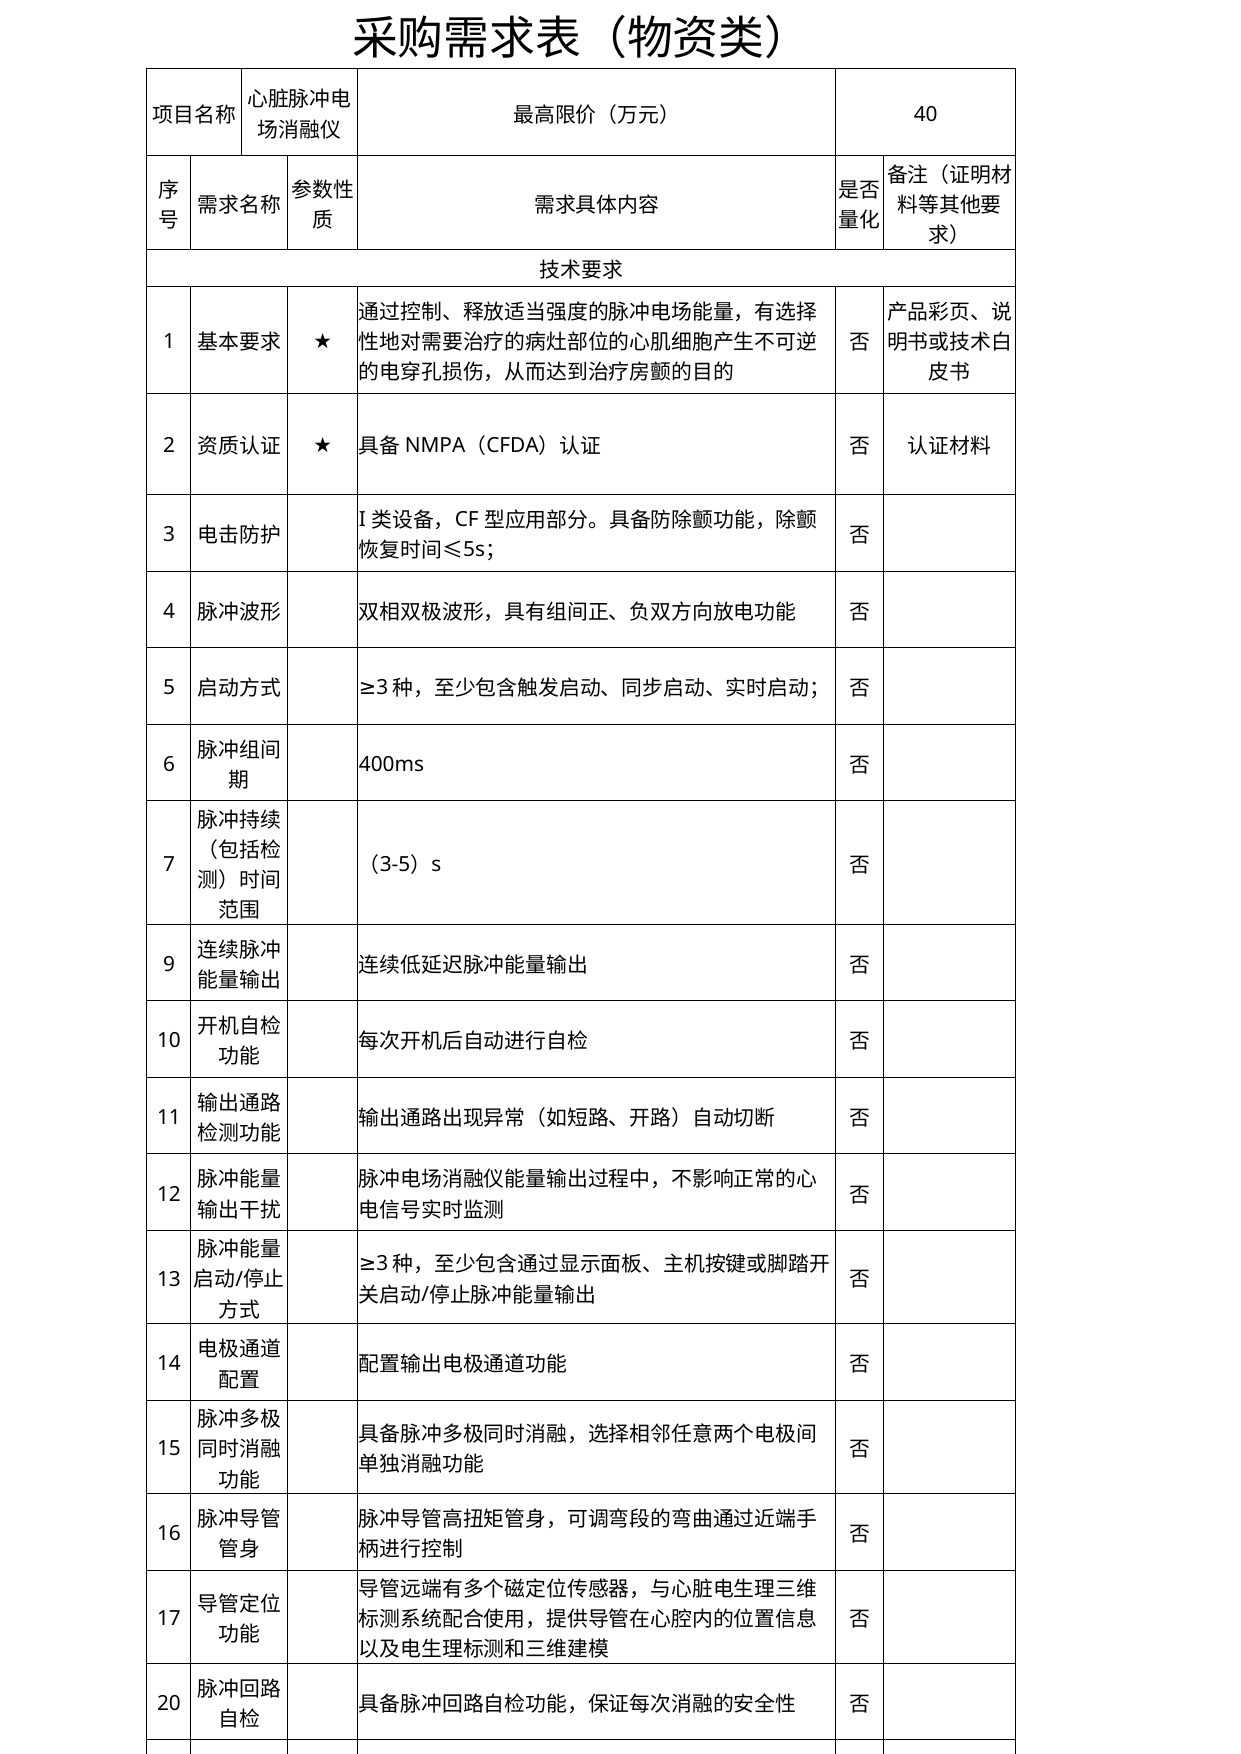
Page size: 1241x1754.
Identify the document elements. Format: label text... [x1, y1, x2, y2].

table_cell 技术要求 [147, 250, 1015, 286]
table_cell 2 [147, 394, 190, 494]
table_cell 具备脉冲回路自检功能，保证每次消融的安全性 [358, 1664, 835, 1739]
table_cell 具备脉冲多极同时消融，选择相邻任意两个电极间单独消融功能 [358, 1401, 835, 1493]
table_cell [884, 1324, 1015, 1400]
table_cell 开机自检功能 [191, 1001, 287, 1077]
table_cell 否 [836, 1231, 883, 1323]
table_cell ≥3种，至少包含通过显示面板、主机按键或脚踏开关启动/停止脉冲能量输出 [358, 1231, 835, 1323]
table_cell 17 [147, 1571, 190, 1663]
table_cell [288, 801, 357, 924]
table_cell 备注（证明材料等其他要求） [884, 156, 1015, 249]
table_cell [288, 1571, 357, 1663]
table_cell [884, 495, 1015, 571]
table_cell ★ [288, 287, 357, 392]
table_cell [884, 648, 1015, 724]
table_cell 脉冲能量启动/停止方式 [191, 1231, 287, 1323]
table_cell 导管定位功能 [191, 1571, 287, 1663]
table_cell 21 [147, 1740, 190, 1754]
table_cell 15 [147, 1401, 190, 1493]
table_cell 电击防护 [191, 495, 287, 571]
table_cell [288, 1001, 357, 1077]
table_cell [288, 648, 357, 724]
table_cell 通过控制、释放适当强度的脉冲电场能量，有选择性地对需要治疗的病灶部位的心肌细胞产生不可逆的电穿孔损伤，从而达到治疗房颤的目的 [358, 287, 835, 392]
table_cell [884, 1571, 1015, 1663]
table_cell 脉冲消融导管可建模，可标测，可消融，可起搏 [358, 1740, 835, 1754]
table_cell 否 [836, 1154, 883, 1230]
table_cell [884, 572, 1015, 647]
table_cell 否 [836, 572, 883, 647]
table_cell 序号 [147, 156, 190, 249]
table_cell 脉冲导管高扭矩管身，可调弯段的弯曲通过近端手柄进行控制 [358, 1494, 835, 1569]
table_cell 3 [147, 495, 190, 571]
table_cell 7 [147, 801, 190, 924]
table_cell 启动方式 [191, 648, 287, 724]
table_cell 脉冲组间期 [191, 725, 287, 800]
table_cell 4 [147, 572, 190, 647]
table_cell [288, 1078, 357, 1153]
table_cell 否 [836, 801, 883, 924]
table_cell I 类设备，CF 型应用部分。具备防除颤功能，除颤恢复时间≤5s； [358, 495, 835, 571]
table_cell [884, 1664, 1015, 1739]
table_cell 参数性质 [288, 156, 357, 249]
table_cell 脉冲能量输出干扰 [191, 1154, 287, 1230]
table_cell 5 [147, 648, 190, 724]
table_cell [288, 725, 357, 800]
table_cell [884, 1154, 1015, 1230]
table_cell 否 [836, 394, 883, 494]
table_cell 400ms [358, 725, 835, 800]
table_cell [884, 725, 1015, 800]
table_cell 否 [836, 725, 883, 800]
table_cell （3-5）s [358, 801, 835, 924]
table_cell 否 [836, 1664, 883, 1739]
table_cell 项目名称 [147, 69, 241, 155]
table_cell 认证材料 [884, 394, 1015, 494]
table_cell 否 [836, 1494, 883, 1569]
table_cell [288, 1494, 357, 1569]
table_cell 16 [147, 1494, 190, 1569]
table_cell [884, 1401, 1015, 1493]
table_cell 否 [836, 495, 883, 571]
table_cell 否 [836, 925, 883, 1000]
table_cell 输出通路检测功能 [191, 1078, 287, 1153]
table_cell 最高限价（万元） [358, 69, 835, 155]
table_cell 心脏脉冲电场消融仪 [242, 69, 357, 155]
table_cell 脉冲波形 [191, 572, 287, 647]
table_cell [288, 572, 357, 647]
table_cell 双相双极波形，具有组间正、负双方向放电功能 [358, 572, 835, 647]
table_cell 否 [836, 287, 883, 392]
table_cell [884, 1001, 1015, 1077]
table_cell 脉冲持续（包括检测）时间范围 [191, 801, 287, 924]
table_cell 导管远端有多个磁定位传感器，与心脏电生理三维标测系统配合使用，提供导管在心腔内的位置信息以及电生理标测和三维建模 [358, 1571, 835, 1663]
table_cell 否 [836, 648, 883, 724]
table_cell 否 [836, 1740, 883, 1754]
table_cell [288, 1740, 357, 1754]
table_cell 连续脉冲能量输出 [191, 925, 287, 1000]
table_cell 40 [836, 69, 1015, 155]
table_cell [884, 1231, 1015, 1323]
table_cell 输出通路出现异常（如短路、开路）自动切断 [358, 1078, 835, 1153]
table_cell 13 [147, 1231, 190, 1323]
table_cell 脉冲回路自检 [191, 1664, 287, 1739]
table_cell 脉冲多极同时消融功能 [191, 1401, 287, 1493]
table_cell [288, 1324, 357, 1400]
table_cell [288, 495, 357, 571]
table_cell 12 [147, 1154, 190, 1230]
table_cell [288, 1664, 357, 1739]
table_cell 20 [147, 1664, 190, 1739]
table_cell 脉冲导管管身 [191, 1494, 287, 1569]
table_cell [288, 1401, 357, 1493]
table_cell [884, 1078, 1015, 1153]
table_cell [288, 1154, 357, 1230]
table_cell 具备NMPA（CFDA）认证 [358, 394, 835, 494]
table_cell 6 [147, 725, 190, 800]
table_cell 配置输出电极通道功能 [358, 1324, 835, 1400]
table_cell 连续低延迟脉冲能量输出 [358, 925, 835, 1000]
table_cell 11 [147, 1078, 190, 1153]
table_cell ≥3种，至少包含触发启动、同步启动、实时启动； [358, 648, 835, 724]
table_cell [884, 925, 1015, 1000]
table_cell 否 [836, 1078, 883, 1153]
table_cell 基本要求 [191, 287, 287, 392]
table_cell [884, 1740, 1015, 1754]
table_cell 电极通道配置 [191, 1324, 287, 1400]
table_cell 1 [147, 287, 190, 392]
table_cell 脉冲电场消融仪能量输出过程中，不影响正常的心电信号实时监测 [358, 1154, 835, 1230]
table_cell 脉冲消融导管 [191, 1740, 287, 1754]
table_cell 否 [836, 1001, 883, 1077]
table_cell 需求具体内容 [358, 156, 835, 249]
table_cell 否 [836, 1324, 883, 1400]
table_cell 否 [836, 1571, 883, 1663]
table_cell [288, 1231, 357, 1323]
table_cell 是否量化 [836, 156, 883, 249]
table_cell [288, 925, 357, 1000]
table_cell [884, 1494, 1015, 1569]
table_cell 14 [147, 1324, 190, 1400]
table_header 采购需求表（物资类） [147, 0, 1015, 68]
table_cell ★ [288, 394, 357, 494]
table_cell 每次开机后自动进行自检 [358, 1001, 835, 1077]
table_cell 否 [836, 1401, 883, 1493]
table_cell [884, 801, 1015, 924]
table_cell 10 [147, 1001, 190, 1077]
table_cell 产品彩页、说明书或技术白皮书 [884, 287, 1015, 392]
table_cell 9 [147, 925, 190, 1000]
table_cell 资质认证 [191, 394, 287, 494]
table_cell 需求名称 [191, 156, 287, 249]
